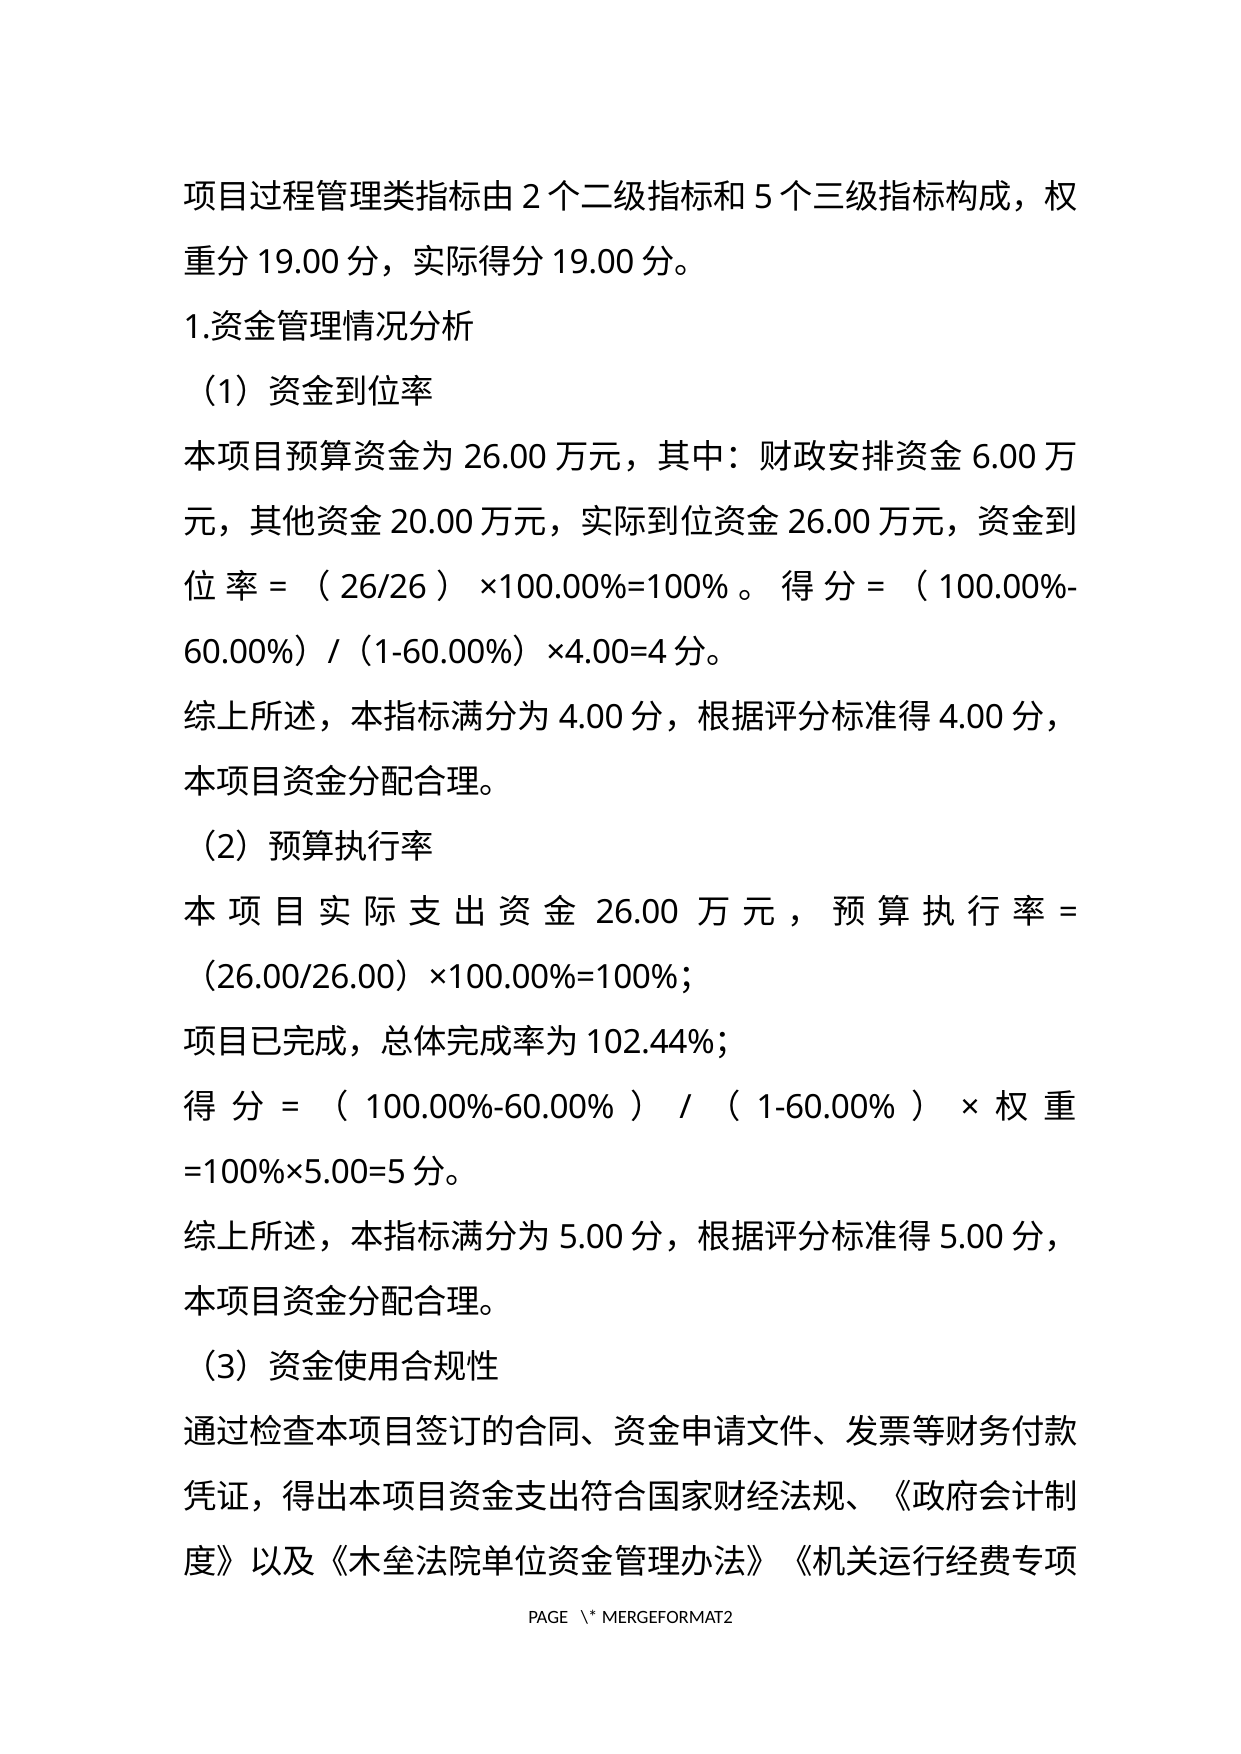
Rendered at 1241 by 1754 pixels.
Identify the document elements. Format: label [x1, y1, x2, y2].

text [183, 162, 1078, 1592]
